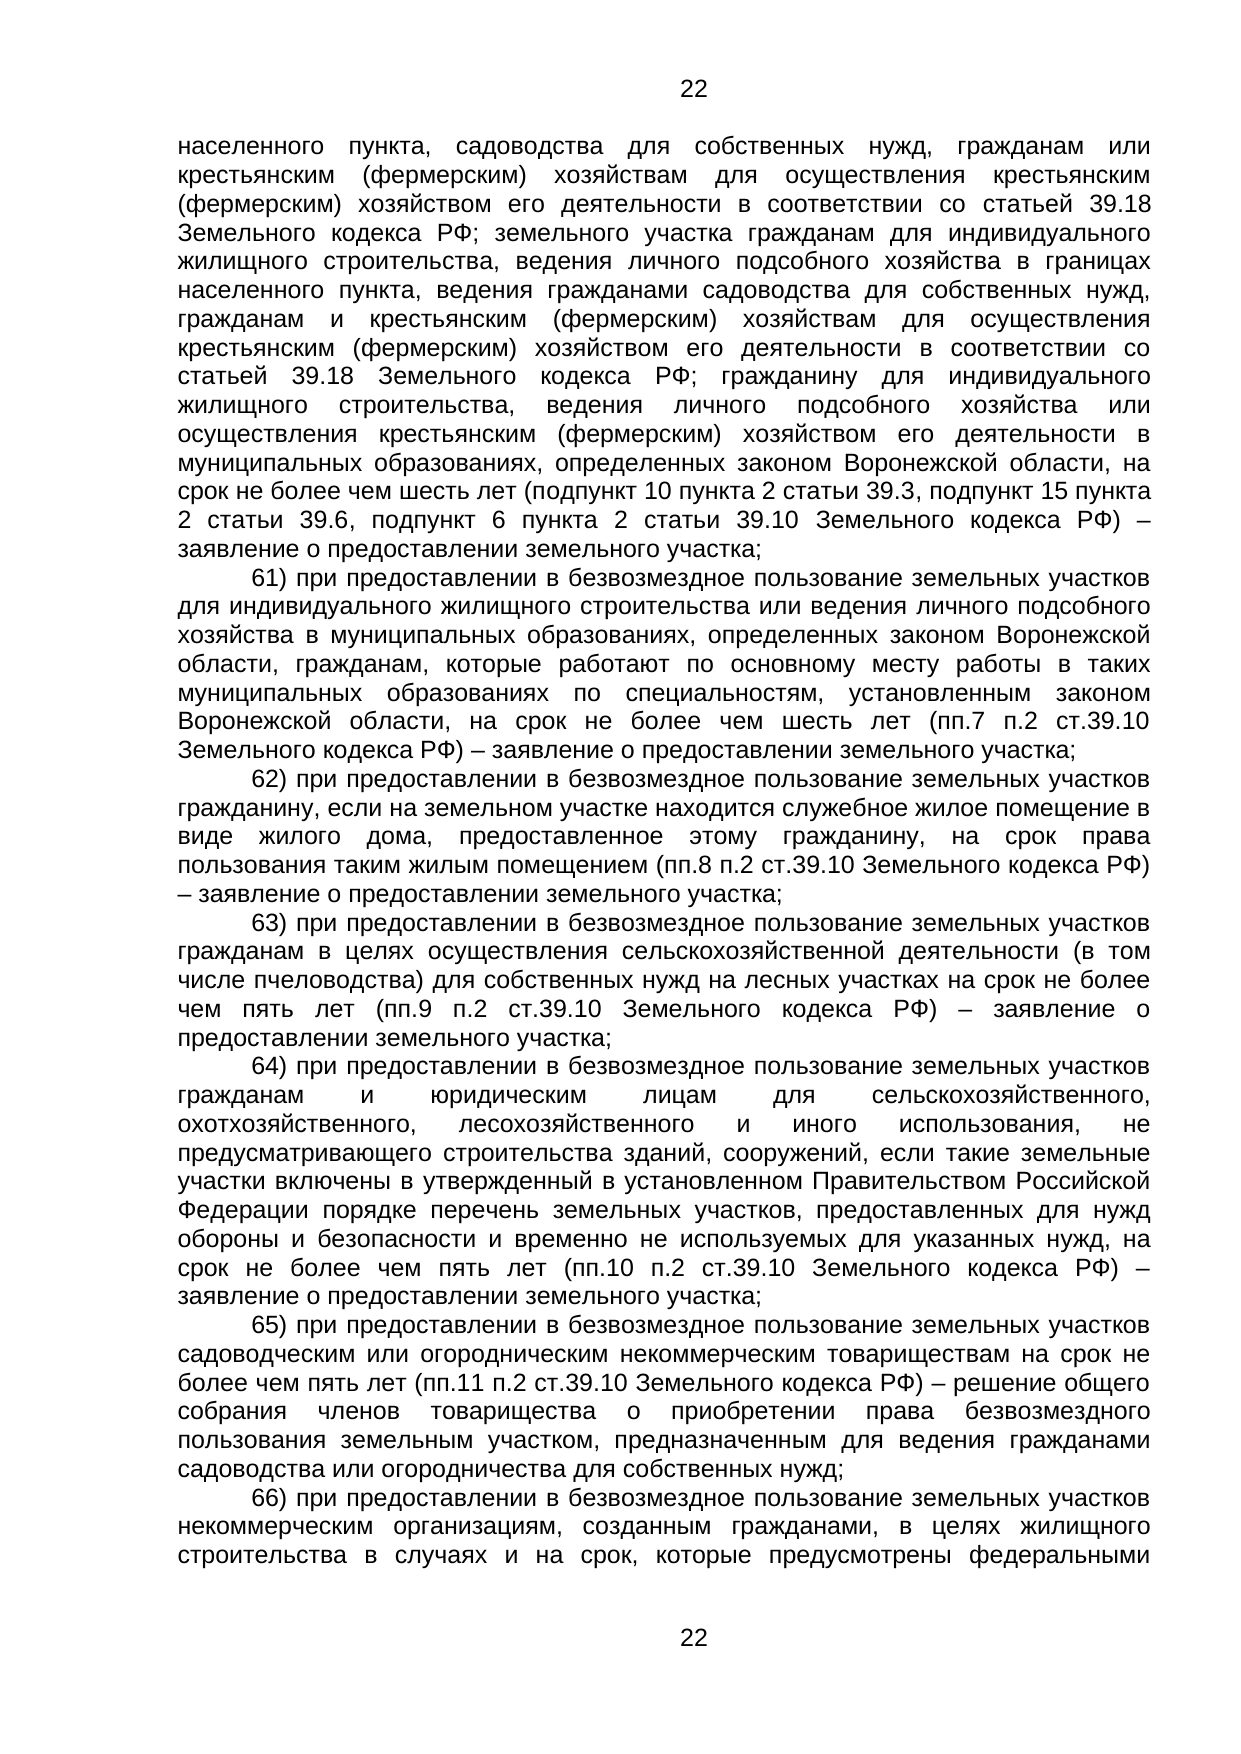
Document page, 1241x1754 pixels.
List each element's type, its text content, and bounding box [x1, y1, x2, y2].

text 61) при предоставлении в безвозмездное пользование земельных участков для индивидуального жилищного строительства или ведения личного подсобного хозяйства в муниципальных образованиях, определенных законом Воронежской области, гражданам, которые работают по основному месту работы в таких муниципальных образованиях по специальностям, установленным законом Воронежской области, на срок не более чем шесть лет (пп.7 п.2 ст.39.10 Земельного кодекса РФ) – заявление о предоставлении земельного участка; [177, 563, 1152, 764]
text 65) при предоставлении в безвозмездное пользование земельных участков садоводческим или огородническим некоммерческим товариществам на срок не более чем пять лет (пп.11 п.2 ст.39.10 Земельного кодекса РФ) – решение общего собрания членов товарищества о приобретении права безвозмездного пользования земельным участком, предназначенным для ведения гражданами садоводства или огородничества для собственных нужд; [177, 1310, 1152, 1483]
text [177, 131, 1152, 563]
text 63) при предоставлении в безвозмездное пользование земельных участков гражданам в целях осуществления сельскохозяйственной деятельности (в том числе пчеловодства) для собственных нужд на лесных участках на срок не более чем пять лет (пп.9 п.2 ст.39.10 Земельного кодекса РФ) – заявление о предоставлении земельного участка; [177, 908, 1152, 1051]
text 62) при предоставлении в безвозмездное пользование земельных участков гражданину, если на земельном участке находится служебное жилое помещение в виде жилого дома, предоставленное этому гражданину, на срок права пользования таким жилым помещением (пп.8 п.2 ст.39.10 Земельного кодекса РФ) – заявление о предоставлении земельного участка; [177, 764, 1152, 908]
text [177, 1483, 1152, 1569]
text 64) при предоставлении в безвозмездное пользование земельных участков гражданам и юридическим лицам для сельскохозяйственного, охотхозяйственного, лесохозяйственного и иного использования, не предусматривающего строительства зданий, сооружений, если такие земельные участки включены в утвержденный в установленном Правительством Российской Федерации порядке перечень земельных участков, предоставленных для нужд обороны и безопасности и временно не используемых для указанных нужд, на срок не более чем пять лет (пп.10 п.2 ст.39.10 Земельного кодекса РФ) – заявление о предоставлении земельного участка; [177, 1051, 1152, 1310]
